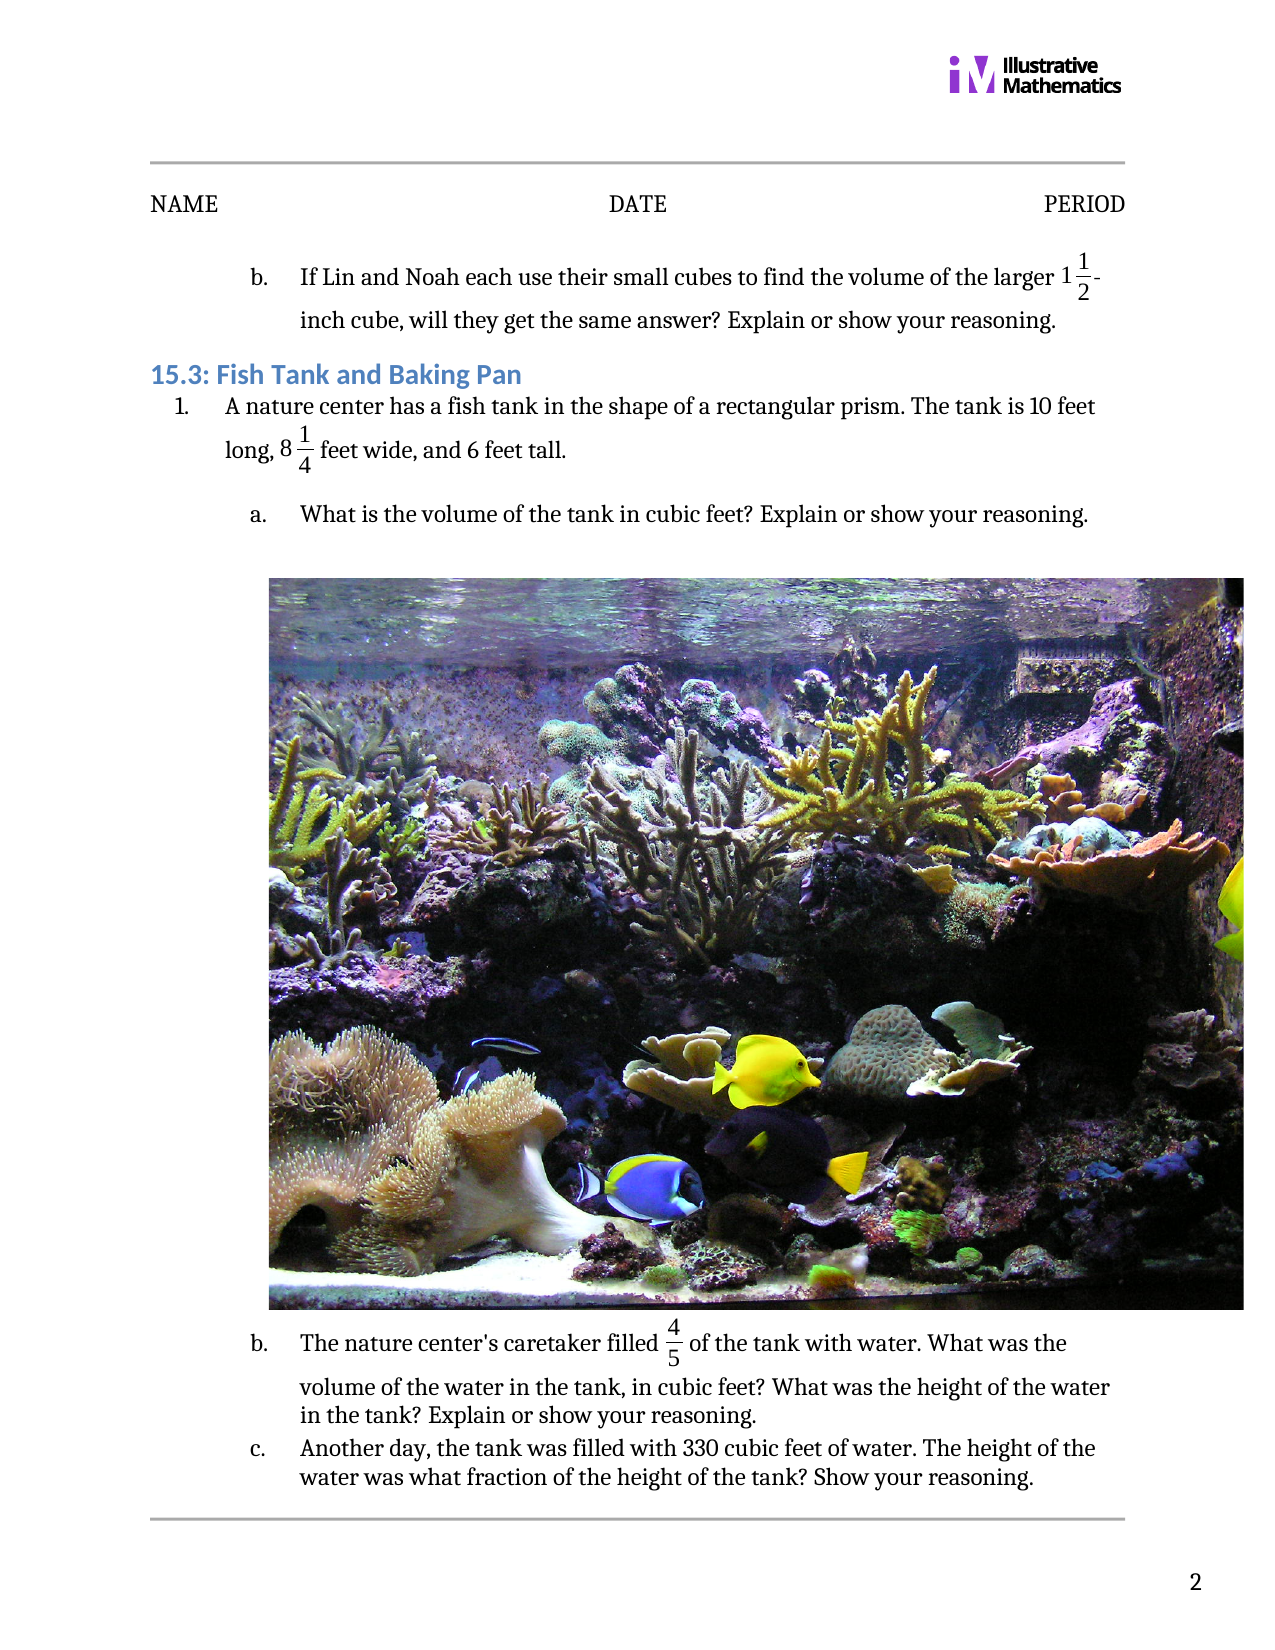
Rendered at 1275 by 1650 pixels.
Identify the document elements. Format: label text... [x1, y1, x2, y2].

subtitle 15.3: Fish Tank and Baking Pan [150, 356, 1125, 392]
picture [268, 578, 1244, 1310]
list The nature center's caretaker filled of the tank with water. What was the volume of the water in the tank, in cubic feet? What was the height of the water in the tank? Explain or show your reasoning. [250, 1313, 1125, 1430]
list What is the volume of the tank in cubic feet? Explain or show your reasoning. [250, 500, 1125, 529]
list If Lin and Noah each use their small cubes to find the volume of the larger -inch cube, will they get the same answer? Explain or show your reasoning. [250, 247, 1125, 335]
list Another day, the tank was filled with 330 cubic feet of water. The height of the water was what fraction of the height of the tank? Show your reasoning. [250, 1434, 1125, 1491]
picture [949, 55, 1121, 93]
list A nature center has a fish tank in the shape of a rectangular prism. The tank is 10 feet long, feet wide, and 6 feet tall. [175, 392, 1125, 479]
